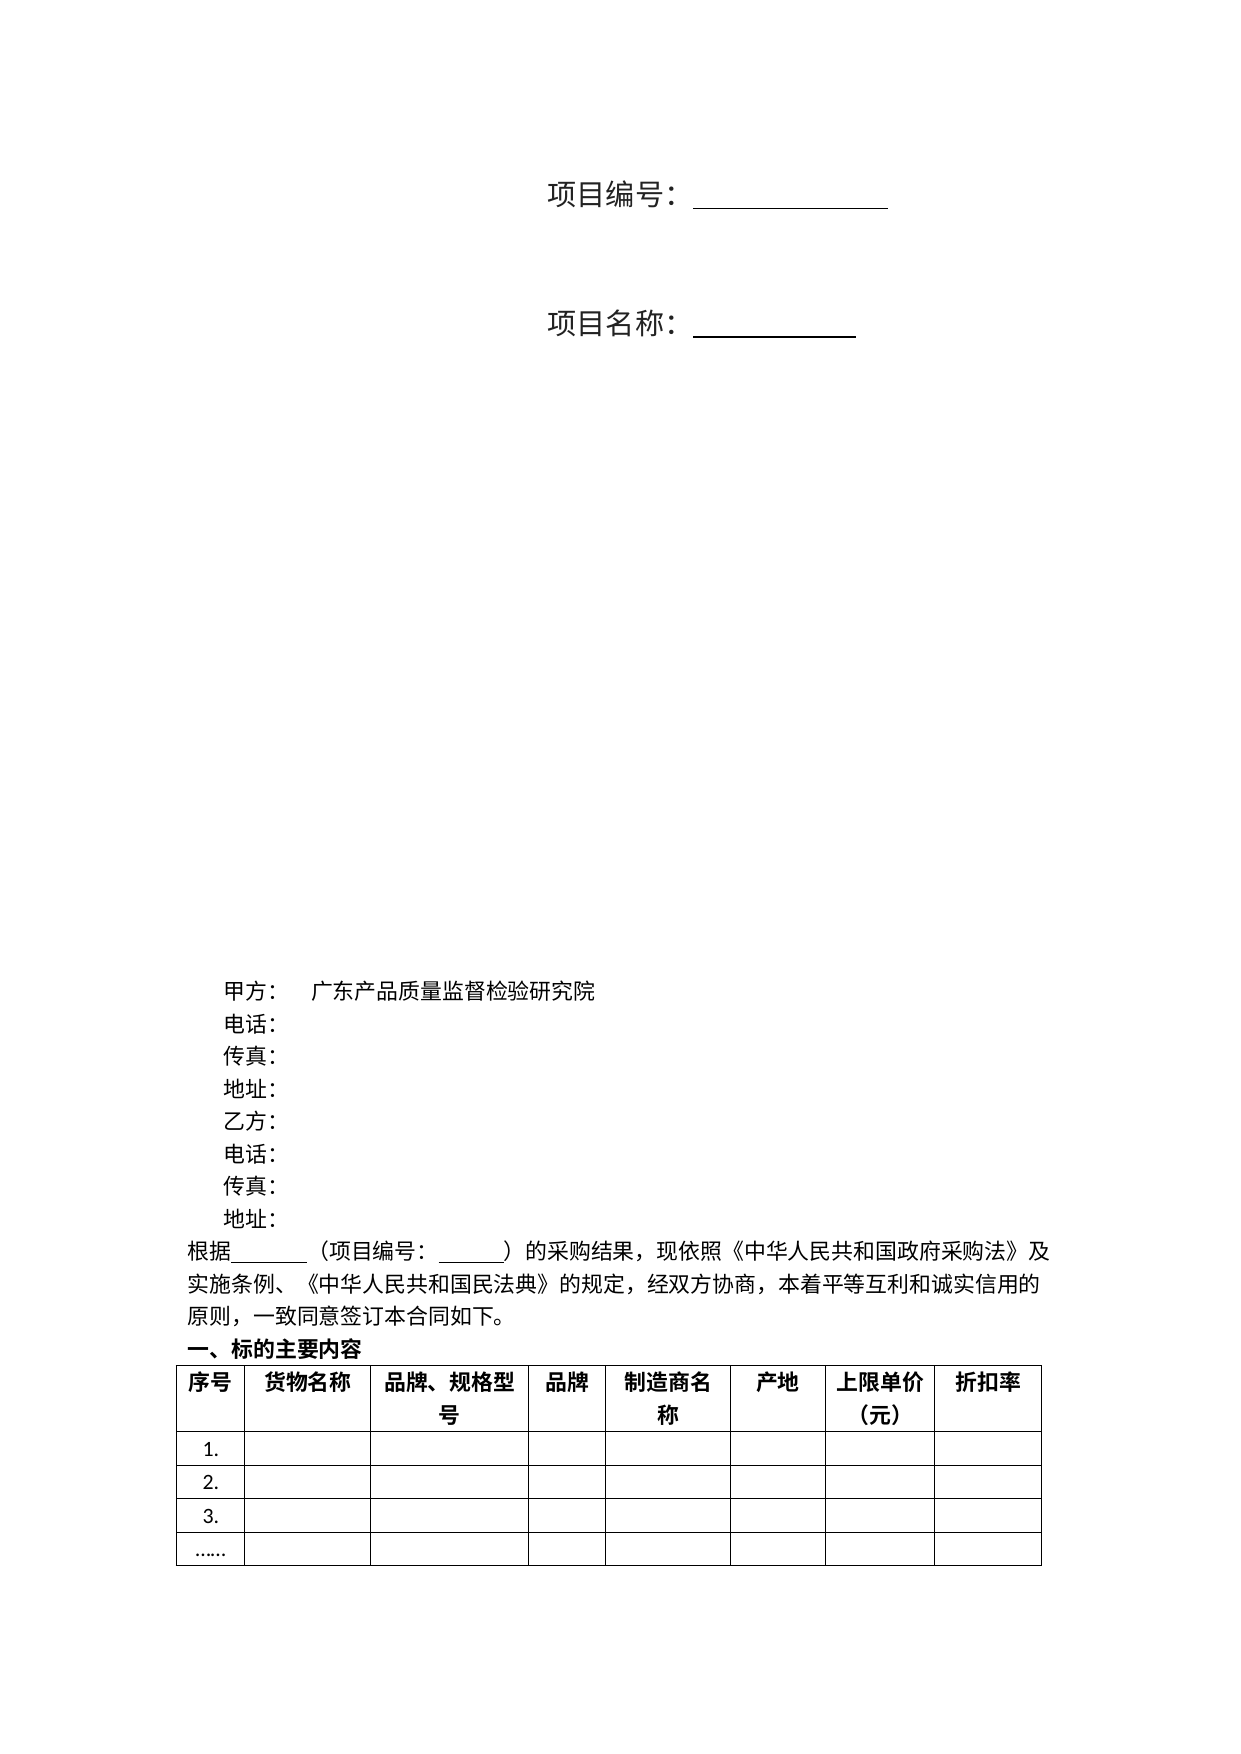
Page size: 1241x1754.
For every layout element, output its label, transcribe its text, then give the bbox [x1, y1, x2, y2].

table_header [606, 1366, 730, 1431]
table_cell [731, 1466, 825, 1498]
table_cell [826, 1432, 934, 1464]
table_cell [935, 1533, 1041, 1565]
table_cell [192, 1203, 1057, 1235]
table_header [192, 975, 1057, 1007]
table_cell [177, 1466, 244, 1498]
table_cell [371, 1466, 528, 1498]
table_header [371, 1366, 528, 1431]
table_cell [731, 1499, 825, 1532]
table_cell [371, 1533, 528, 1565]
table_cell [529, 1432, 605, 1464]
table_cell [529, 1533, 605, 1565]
text 项目名称： [187, 291, 1053, 356]
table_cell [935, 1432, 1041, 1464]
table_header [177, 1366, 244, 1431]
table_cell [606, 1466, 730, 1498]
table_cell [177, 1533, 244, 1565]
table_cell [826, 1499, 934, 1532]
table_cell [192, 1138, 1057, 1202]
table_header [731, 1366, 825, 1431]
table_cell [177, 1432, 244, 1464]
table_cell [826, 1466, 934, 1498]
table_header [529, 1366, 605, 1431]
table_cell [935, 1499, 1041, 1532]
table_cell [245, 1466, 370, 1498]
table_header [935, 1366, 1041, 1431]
text 一、标的主要内容 [187, 1332, 1053, 1365]
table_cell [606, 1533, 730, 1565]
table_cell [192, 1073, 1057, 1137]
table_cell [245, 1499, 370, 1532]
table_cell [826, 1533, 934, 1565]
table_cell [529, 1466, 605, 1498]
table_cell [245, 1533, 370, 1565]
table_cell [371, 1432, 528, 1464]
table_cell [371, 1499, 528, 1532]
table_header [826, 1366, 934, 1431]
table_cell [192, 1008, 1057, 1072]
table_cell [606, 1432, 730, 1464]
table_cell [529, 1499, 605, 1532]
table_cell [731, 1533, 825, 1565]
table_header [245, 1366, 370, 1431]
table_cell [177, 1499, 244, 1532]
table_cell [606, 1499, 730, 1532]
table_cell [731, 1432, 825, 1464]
text 项目编号： [187, 162, 1053, 227]
text 根据 （项目编号： ）的采购结果，现依照《中华人民共和国政府采购法》及实施条例、《中华人民共和国民法典》的规定，经双方协商，本着平等互利和诚实信用的原则，一致同意签订本合同如下。 [187, 1235, 1053, 1332]
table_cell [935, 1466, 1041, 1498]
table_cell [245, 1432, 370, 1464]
